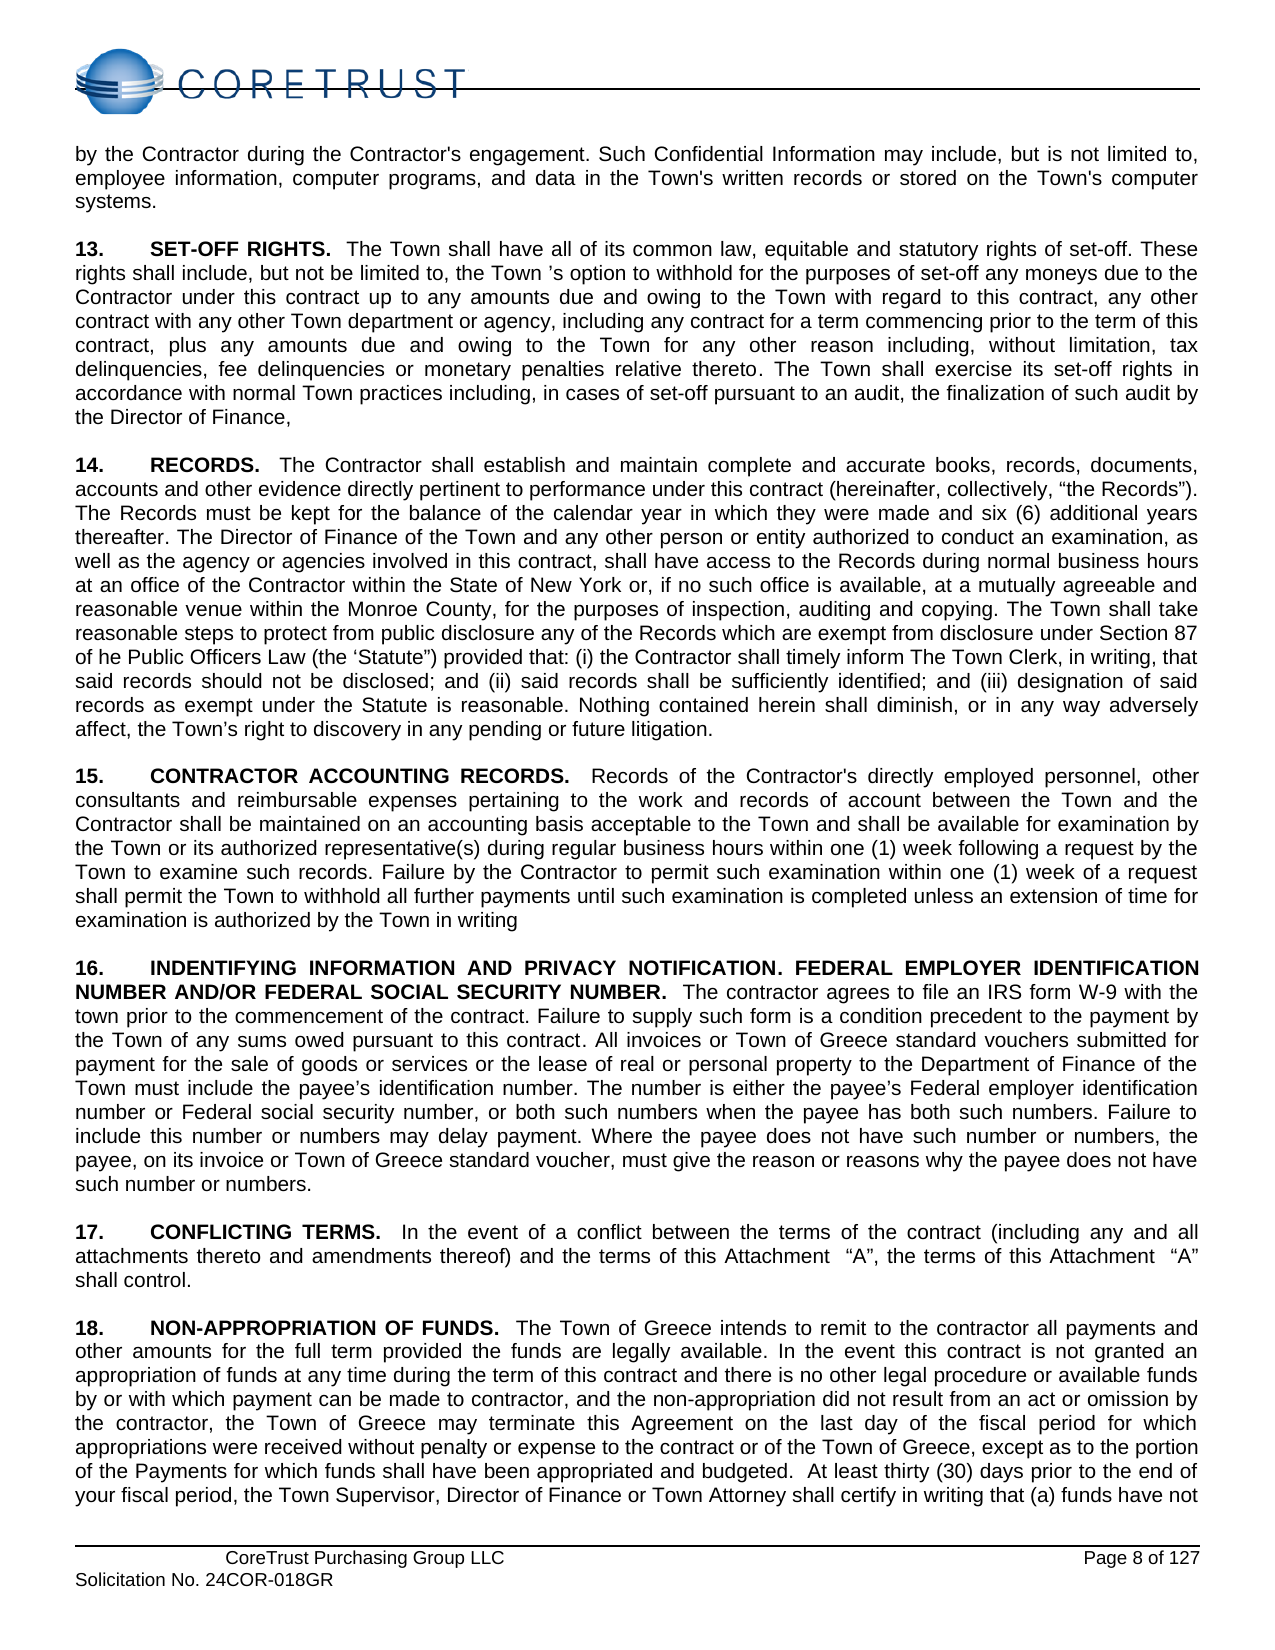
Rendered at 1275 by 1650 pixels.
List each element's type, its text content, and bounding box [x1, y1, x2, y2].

text 14. RECORDS. The Contractor shall establish and maintain complete and accurate books, records, documents, accounts and other evidence directly pertinent to performance under this contract (hereinafter, collectively, “the Records”). The Records must be kept for the balance of the calendar year in which they were made and six (6) additional years thereafter. The Director of Finance of the Town and any other person or entity authorized to conduct an examination, as well as the agency or agencies involved in this contract, shall have access to the Records during normal business hours at an office of the Contractor within the State of New York or, if no such office is available, at a mutually agreeable and reasonable venue within the Monroe County, for the purposes of inspection, auditing and copying. The Town shall take reasonable steps to protect from public disclosure any of the Records which are exempt from disclosure under Section 87 of he Public Officers Law (the ‘Statute”) provided that: (i) the Contractor shall timely inform The Town Clerk, in writing, that said records should not be disclosed; and (ii) said records shall be sufficiently identified; and (iii) designation of said records as exempt under the Statute is reasonable. Nothing contained herein shall diminish, or in any way adversely affect, the Town’s right to discovery in any pending or future litigation. [75, 453, 1200, 740]
picture [75, 48, 469, 114]
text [75, 141, 1200, 213]
text 13. SET-OFF RIGHTS. The Town shall have all of its common law, equitable and statutory rights of set-off. These rights shall include, but not be limited to, the Town ’s option to withhold for the purposes of set-off any moneys due to the Contractor under this contract up to any amounts due and owing to the Town with regard to this contract, any other contract with any other Town department or agency, including any contract for a term commencing prior to the term of this contract, plus any amounts due and owing to the Town for any other reason including, without limitation, tax delinquencies, fee delinquencies or monetary penalties relative thereto. The Town shall exercise its set-off rights in accordance with normal Town practices including, in cases of set-off pursuant to an audit, the finalization of such audit by the Director of Finance, [75, 237, 1200, 429]
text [75, 1315, 1200, 1507]
text 17. CONFLICTING TERMS. In the event of a conflict between the terms of the contract (including any and all attachments thereto and amendments thereof) and the terms of this Attachment “A”, the terms of this Attachment “A” shall control. [75, 1219, 1200, 1291]
text 15. CONTRACTOR ACCOUNTING RECORDS. Records of the Contractor's directly employed personnel, other consultants and reimbursable expenses pertaining to the work and records of account between the Town and the Contractor shall be maintained on an accounting basis acceptable to the Town and shall be available for examination by the Town or its authorized representative(s) during regular business hours within one (1) week following a request by the Town to examine such records. Failure by the Contractor to permit such examination within one (1) week of a request shall permit the Town to withhold all further payments until such examination is completed unless an extension of time for examination is authorized by the Town in writing [75, 764, 1200, 932]
text 16. INDENTIFYING INFORMATION AND PRIVACY NOTIFICATION. FEDERAL EMPLOYER IDENTIFICATION NUMBER AND/OR FEDERAL SOCIAL SECURITY NUMBER. The contractor agrees to file an IRS form W-9 with the town prior to the commencement of the contract. Failure to supply such form is a condition precedent to the payment by the Town of any sums owed pursuant to this contract. All invoices or Town of Greece standard vouchers submitted for payment for the sale of goods or services or the lease of real or personal property to the Department of Finance of the Town must include the payee’s identification number. The number is either the payee’s Federal employer identification number or Federal social security number, or both such numbers when the payee has both such numbers. Failure to include this number or numbers may delay payment. Where the payee does not have such number or numbers, the payee, on its invoice or Town of Greece standard voucher, must give the reason or reasons why the payee does not have such number or numbers. [75, 956, 1200, 1196]
